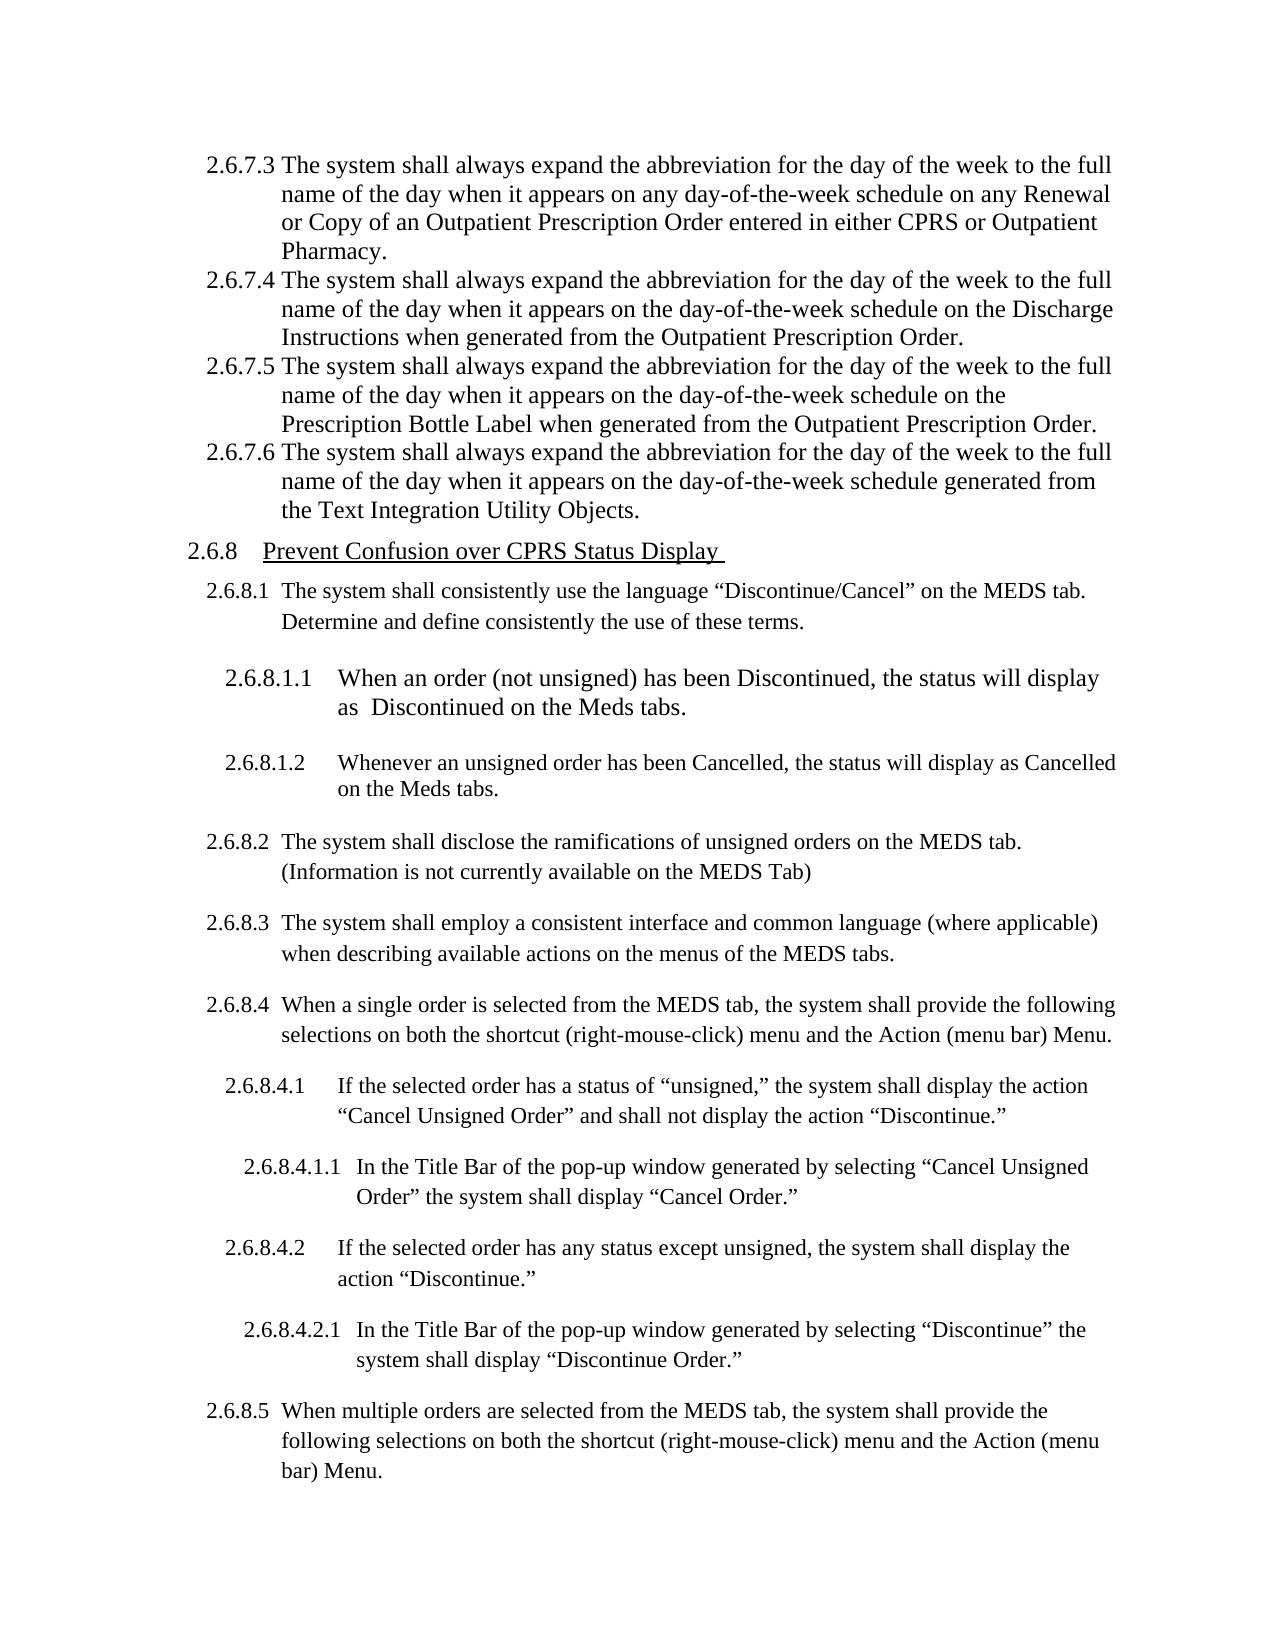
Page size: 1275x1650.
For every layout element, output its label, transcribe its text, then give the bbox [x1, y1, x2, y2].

list The system shall employ a consistent interface and common language (where applicable) when describing available actions on the menus of the MEDS tabs. [206, 909, 1125, 966]
list The system shall always expand the abbreviation for the day of the week to the full name of the day when it appears on the day-of-the-week schedule on the Discharge Instructions when generated from the Outpatient Prescription Order. [206, 265, 1125, 351]
list Prevent Confusion over CPRS Status Display [187, 536, 1125, 565]
list The system shall always expand the abbreviation for the day of the week to the full name of the day when it appears on the day-of-the-week schedule generated from the Text Integration Utility Objects. [206, 437, 1125, 524]
list If the selected order has any status except unsigned, the system shall display the action “Discontinue.” [225, 1234, 1125, 1291]
list When multiple orders are selected from the MEDS tab, the system shall provide the following selections on both the shortcut (right-mouse-click) menu and the Action (menu bar) Menu. [206, 1397, 1125, 1484]
list Whenever an unsigned order has been Cancelled, the status will display as Cancelled on the Meds tabs. [225, 749, 1125, 802]
list The system shall always expand the abbreviation for the day of the week to the full name of the day when it appears on the day-of-the-week schedule on the Prescription Bottle Label when generated from the Outpatient Prescription Order. [206, 351, 1125, 437]
list The system shall disclose the ramifications of unsigned orders on the MEDS tab.(Information is not currently available on the MEDS Tab) [206, 828, 1125, 885]
list The system shall always expand the abbreviation for the day of the week to the full name of the day when it appears on any day-of-the-week schedule on any Renewal or Copy of an Outpatient Prescription Order entered in either CPRS or Outpatient Pharmacy. [206, 150, 1125, 265]
list In the Title Bar of the pop-up window generated by selecting “Cancel Unsigned Order” the system shall display “Cancel Order.” [244, 1153, 1125, 1210]
list When an order (not unsigned) has been Discontinued, the status will display as Discontinued on the Meds tabs. [225, 663, 1125, 720]
list When a single order is selected from the MEDS tab, the system shall provide the following selections on both the shortcut (right-mouse-click) menu and the Action (menu bar) Menu. [206, 991, 1125, 1047]
list If the selected order has a status of “unsigned,” the system shall display the action “Cancel Unsigned Order” and shall not display the action “Discontinue.” [225, 1072, 1125, 1128]
list The system shall consistently use the language “Discontinue/Cancel” on the MEDS tab. Determine and define consistently the use of these terms. [206, 577, 1125, 634]
list In the Title Bar of the pop-up window generated by selecting “Discontinue” the system shall display “Discontinue Order.” [244, 1316, 1125, 1372]
